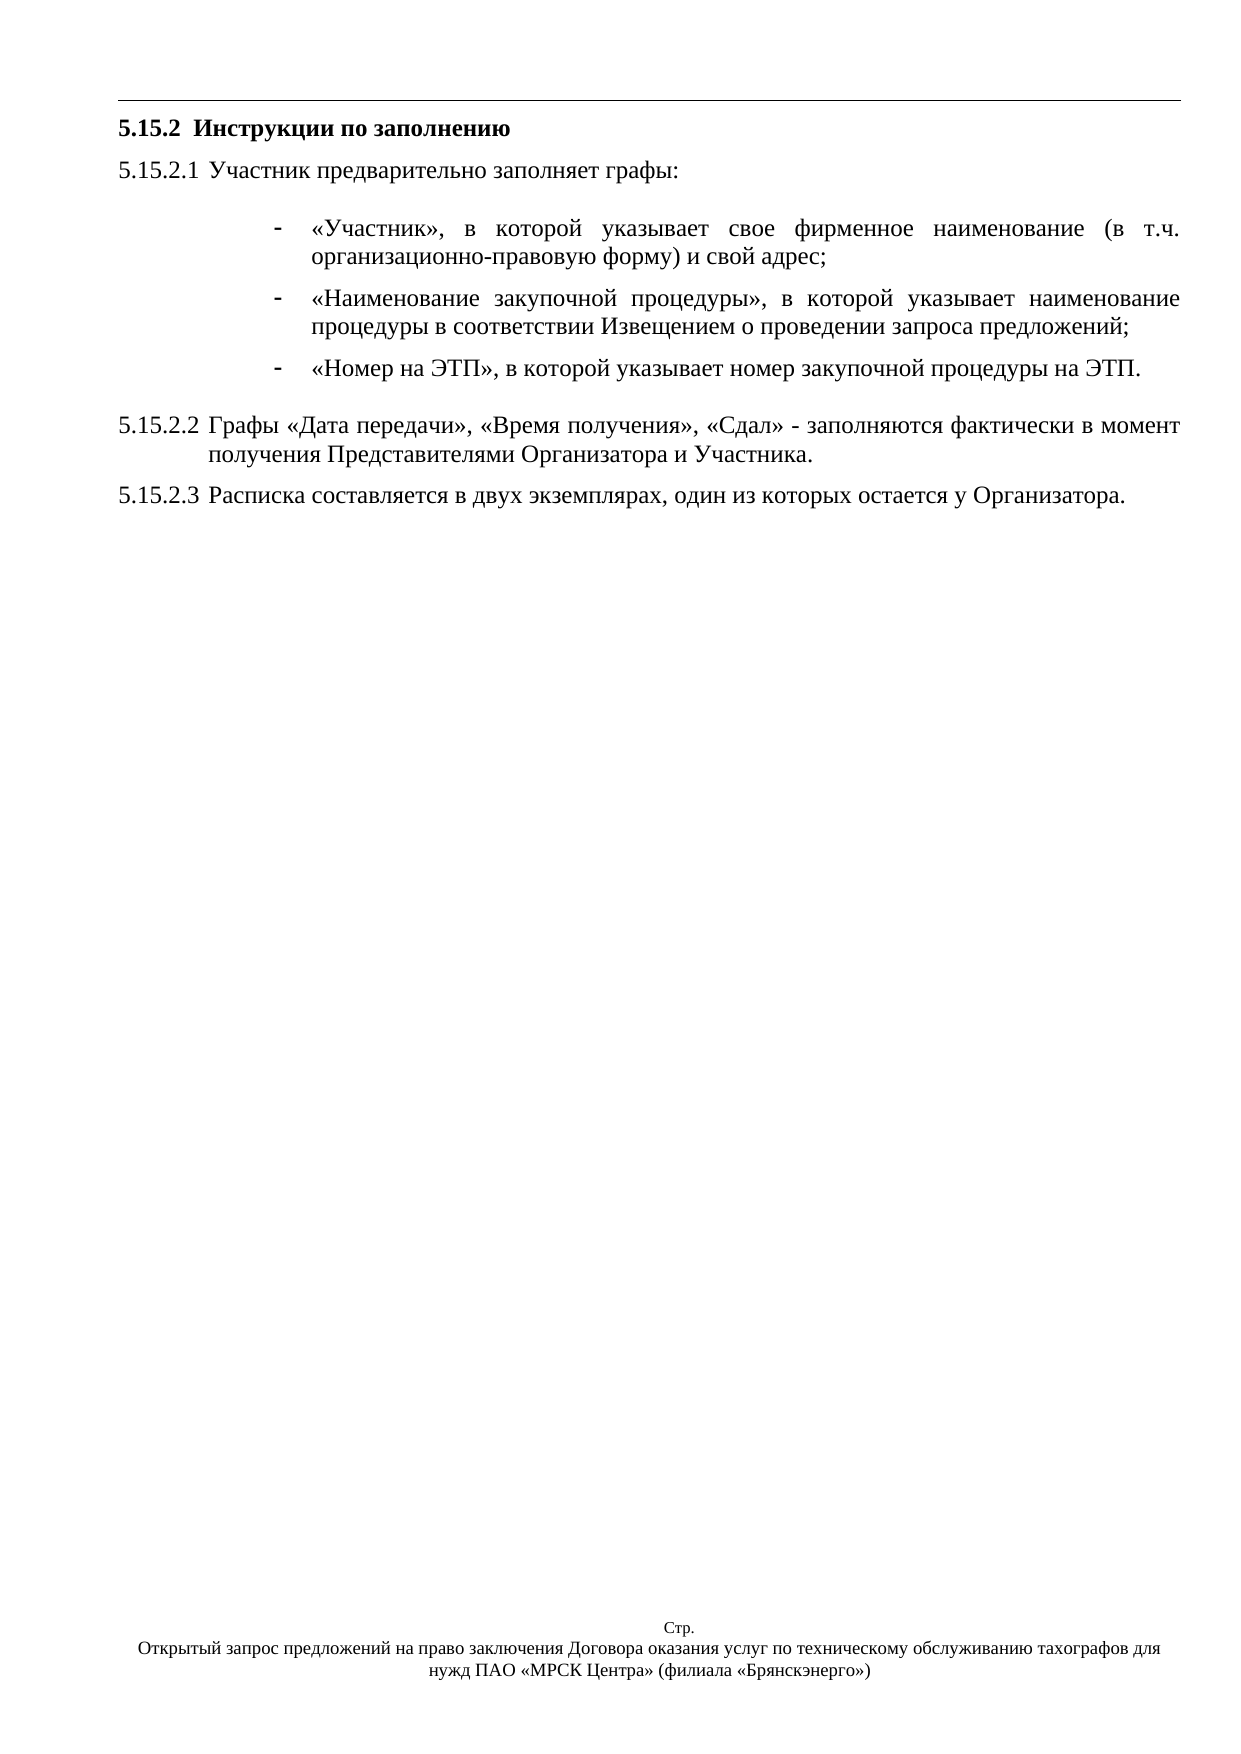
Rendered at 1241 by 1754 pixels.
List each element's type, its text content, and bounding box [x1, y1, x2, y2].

list «Номер на ЭТП», в которой указывает номер закупочной процедуры на ЭТП. [274, 353, 1181, 381]
list «Участник», в которой указывает свое фирменное наименование (в т.ч. организационно-правовую форму) и свой адрес; [274, 213, 1181, 270]
subtitle Инструкции по заполнению [118, 113, 1181, 142]
list Участник предварительно заполняет графы: [118, 155, 1181, 183]
list Расписка составляется в двух экземплярах, один из которых остается у Организатора. [118, 481, 1181, 509]
list «Наименование закупочной процедуры», в которой указывает наименование процедуры в соответствии Извещением о проведении запроса предложений; [274, 283, 1181, 340]
list Графы «Дата передачи», «Время получения», «Сдал» - заполняются фактически в момент получения Представителями Организатора и Участника. [118, 411, 1181, 468]
